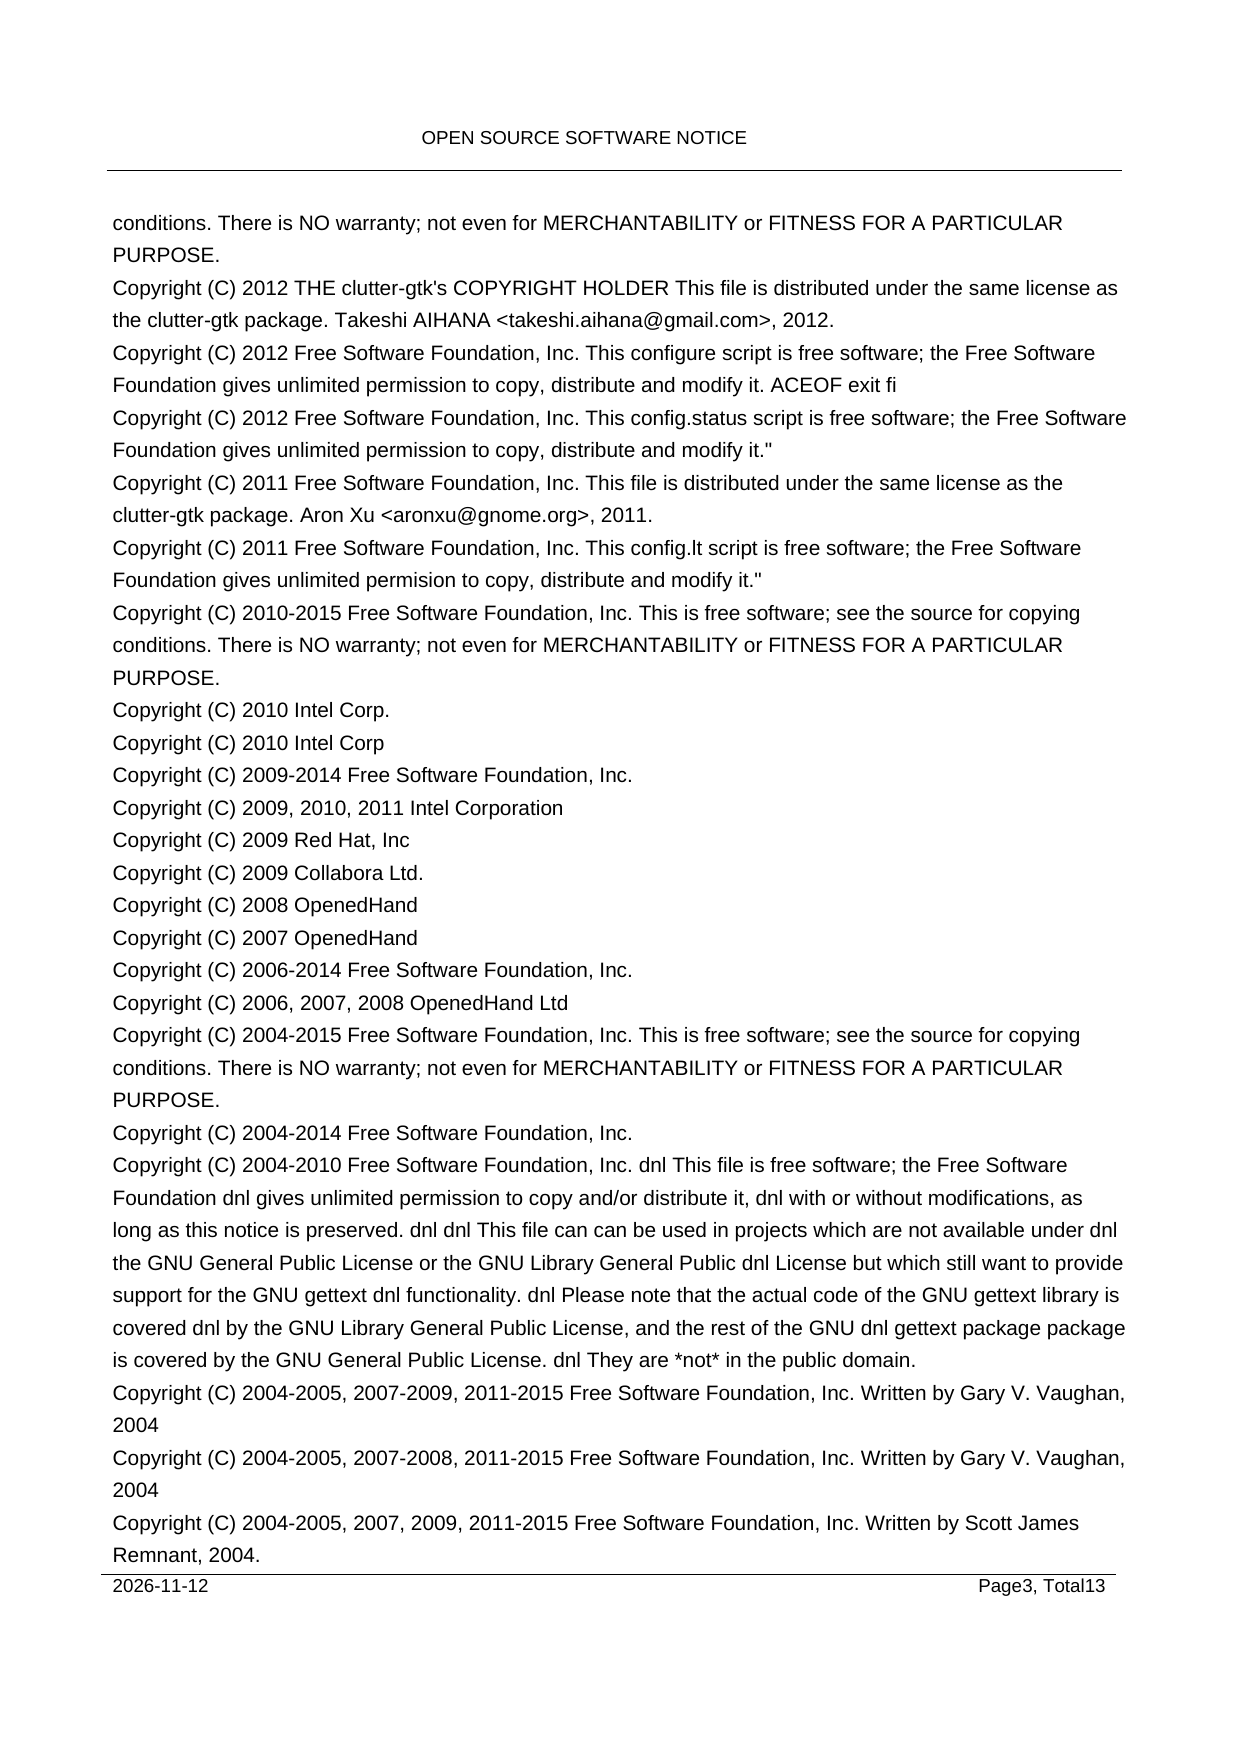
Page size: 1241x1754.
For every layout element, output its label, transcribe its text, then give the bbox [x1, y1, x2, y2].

text Copyright (C) 2012 Free Software Foundation, Inc. This config.status script is free software; the Free Software Foundation gives unlimited permission to copy, distribute and modify it." [112, 401, 1128, 466]
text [112, 206, 1128, 271]
text Copyright (C) 2009 Collabora Ltd. [112, 856, 1128, 889]
text Copyright (C) 2012 THE clutter-gtk's COPYRIGHT HOLDER This file is distributed under the same license as the clutter-gtk package. Takeshi AIHANA <takeshi.aihana@gmail.com>, 2012. [112, 271, 1128, 336]
text Copyright (C) 2010-2015 Free Software Foundation, Inc. This is free software; see the source for copying conditions. There is NO warranty; not even for MERCHANTABILITY or FITNESS FOR A PARTICULAR PURPOSE. [112, 596, 1128, 694]
text Copyright (C) 2004-2005, 2007-2008, 2011-2015 Free Software Foundation, Inc. Written by Gary V. Vaughan, 2004 [112, 1441, 1128, 1506]
text Copyright (C) 2011 Free Software Foundation, Inc. This config.lt script is free software; the Free Software Foundation gives unlimited permision to copy, distribute and modify it." [112, 531, 1128, 596]
text Copyright (C) 2010 Intel Corp. [112, 694, 1128, 726]
text Copyright (C) 2011 Free Software Foundation, Inc. This file is distributed under the same license as the clutter-gtk package. Aron Xu <aronxu@gnome.org>, 2011. [112, 466, 1128, 531]
text Copyright (C) 2012 Free Software Foundation, Inc. This configure script is free software; the Free Software Foundation gives unlimited permission to copy, distribute and modify it. ACEOF exit fi [112, 336, 1128, 401]
text Copyright (C) 2004-2005, 2007, 2009, 2011-2015 Free Software Foundation, Inc. Written by Scott James Remnant, 2004. [112, 1506, 1128, 1571]
text Copyright (C) 2006, 2007, 2008 OpenedHand Ltd [112, 986, 1128, 1019]
text Copyright (C) 2004-2015 Free Software Foundation, Inc. This is free software; see the source for copying conditions. There is NO warranty; not even for MERCHANTABILITY or FITNESS FOR A PARTICULAR PURPOSE. [112, 1019, 1128, 1116]
text Copyright (C) 2008 OpenedHand [112, 889, 1128, 921]
text Copyright (C) 2009, 2010, 2011 Intel Corporation [112, 791, 1128, 824]
text Copyright (C) 2007 OpenedHand [112, 921, 1128, 954]
text Copyright (C) 2009-2014 Free Software Foundation, Inc. [112, 759, 1128, 791]
text Copyright (C) 2004-2014 Free Software Foundation, Inc. [112, 1116, 1128, 1149]
text Copyright (C) 2010 Intel Corp [112, 726, 1128, 759]
text Copyright (C) 2004-2005, 2007-2009, 2011-2015 Free Software Foundation, Inc. Written by Gary V. Vaughan, 2004 [112, 1376, 1128, 1441]
text Copyright (C) 2004-2010 Free Software Foundation, Inc. dnl This file is free software; the Free Software Foundation dnl gives unlimited permission to copy and/or distribute it, dnl with or without modifications, as long as this notice is preserved. dnl dnl This file can can be used in projects which are not available under dnl the GNU General Public License or the GNU Library General Public dnl License but which still want to provide support for the GNU gettext dnl functionality. dnl Please note that the actual code of the GNU gettext library is covered dnl by the GNU Library General Public License, and the rest of the GNU dnl gettext package package is covered by the GNU General Public License. dnl They are *not* in the public domain. [112, 1149, 1128, 1376]
text Copyright (C) 2009 Red Hat, Inc [112, 824, 1128, 856]
text Copyright (C) 2006-2014 Free Software Foundation, Inc. [112, 954, 1128, 986]
